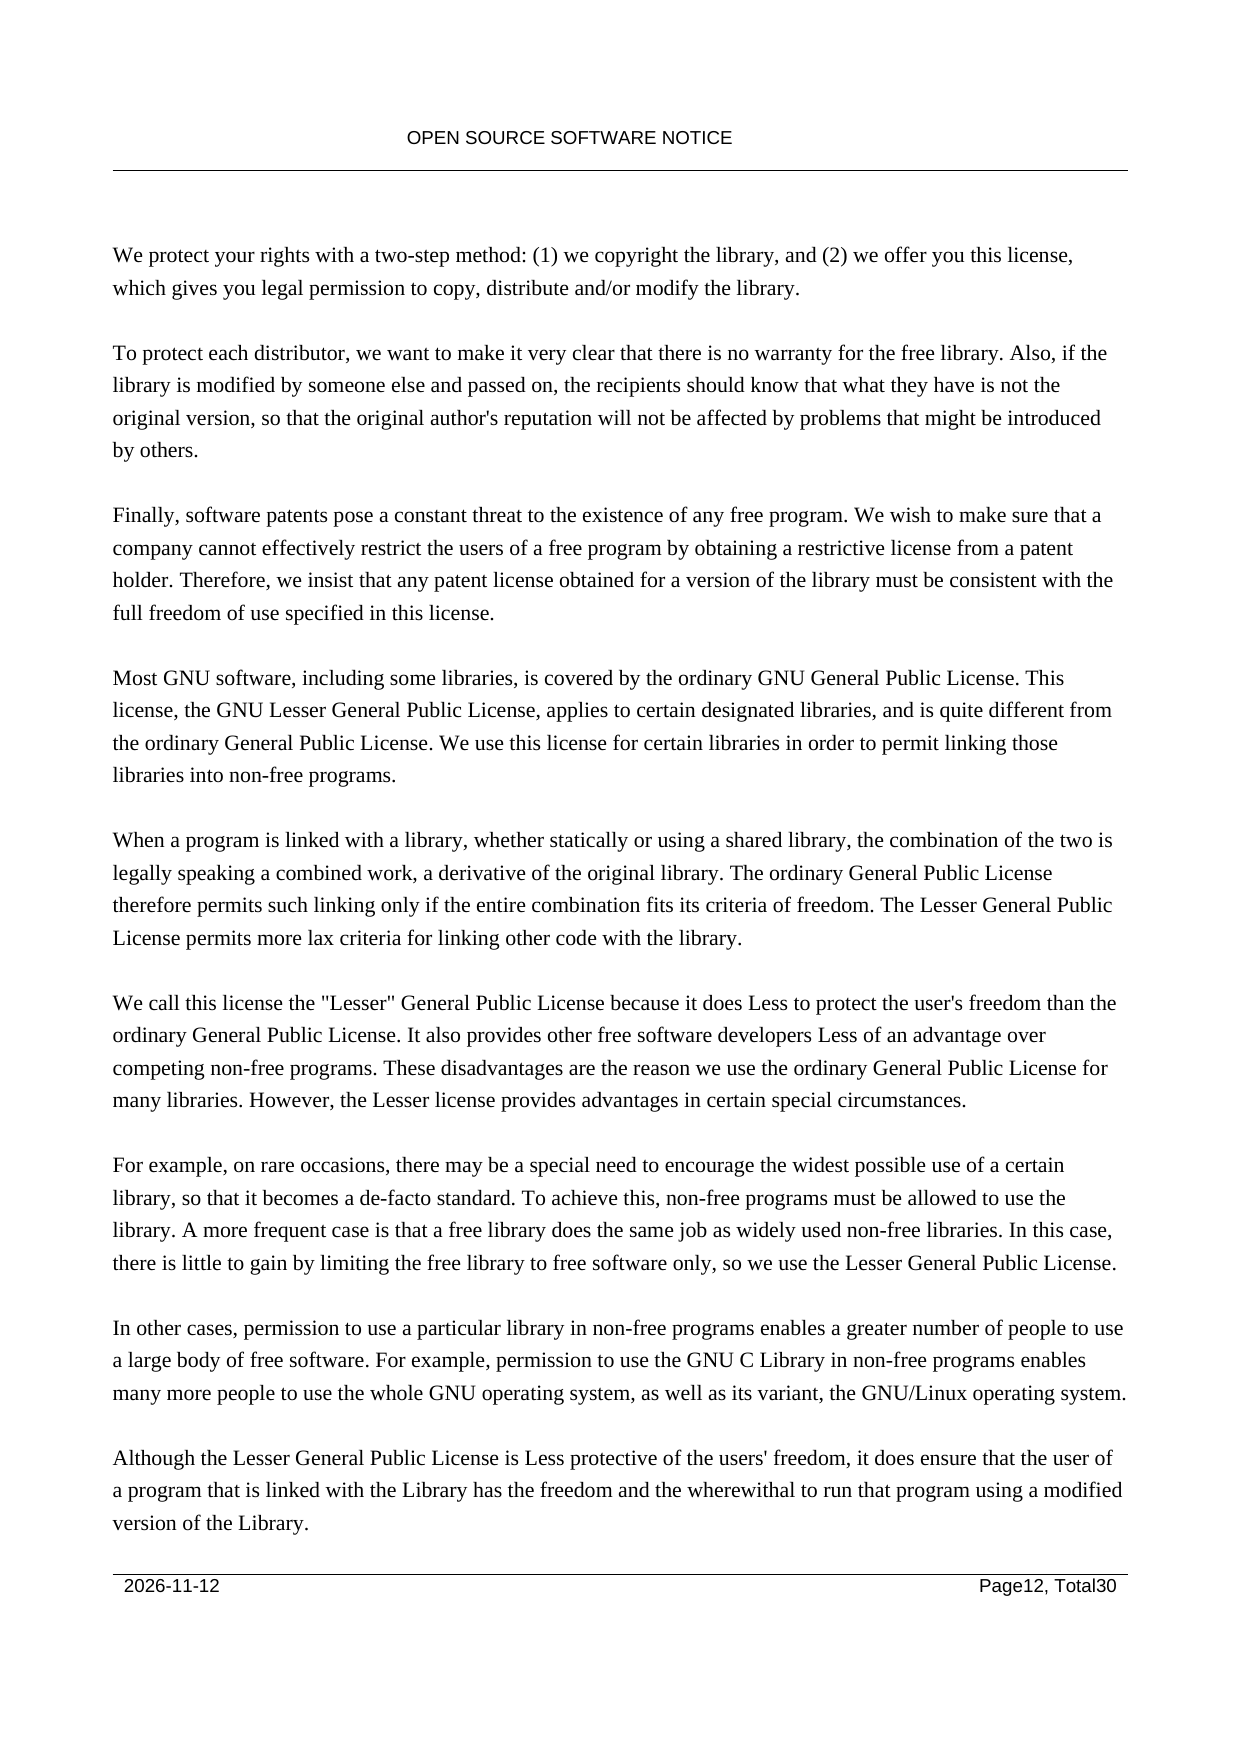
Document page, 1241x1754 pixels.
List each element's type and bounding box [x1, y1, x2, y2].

text [112, 206, 1128, 1539]
